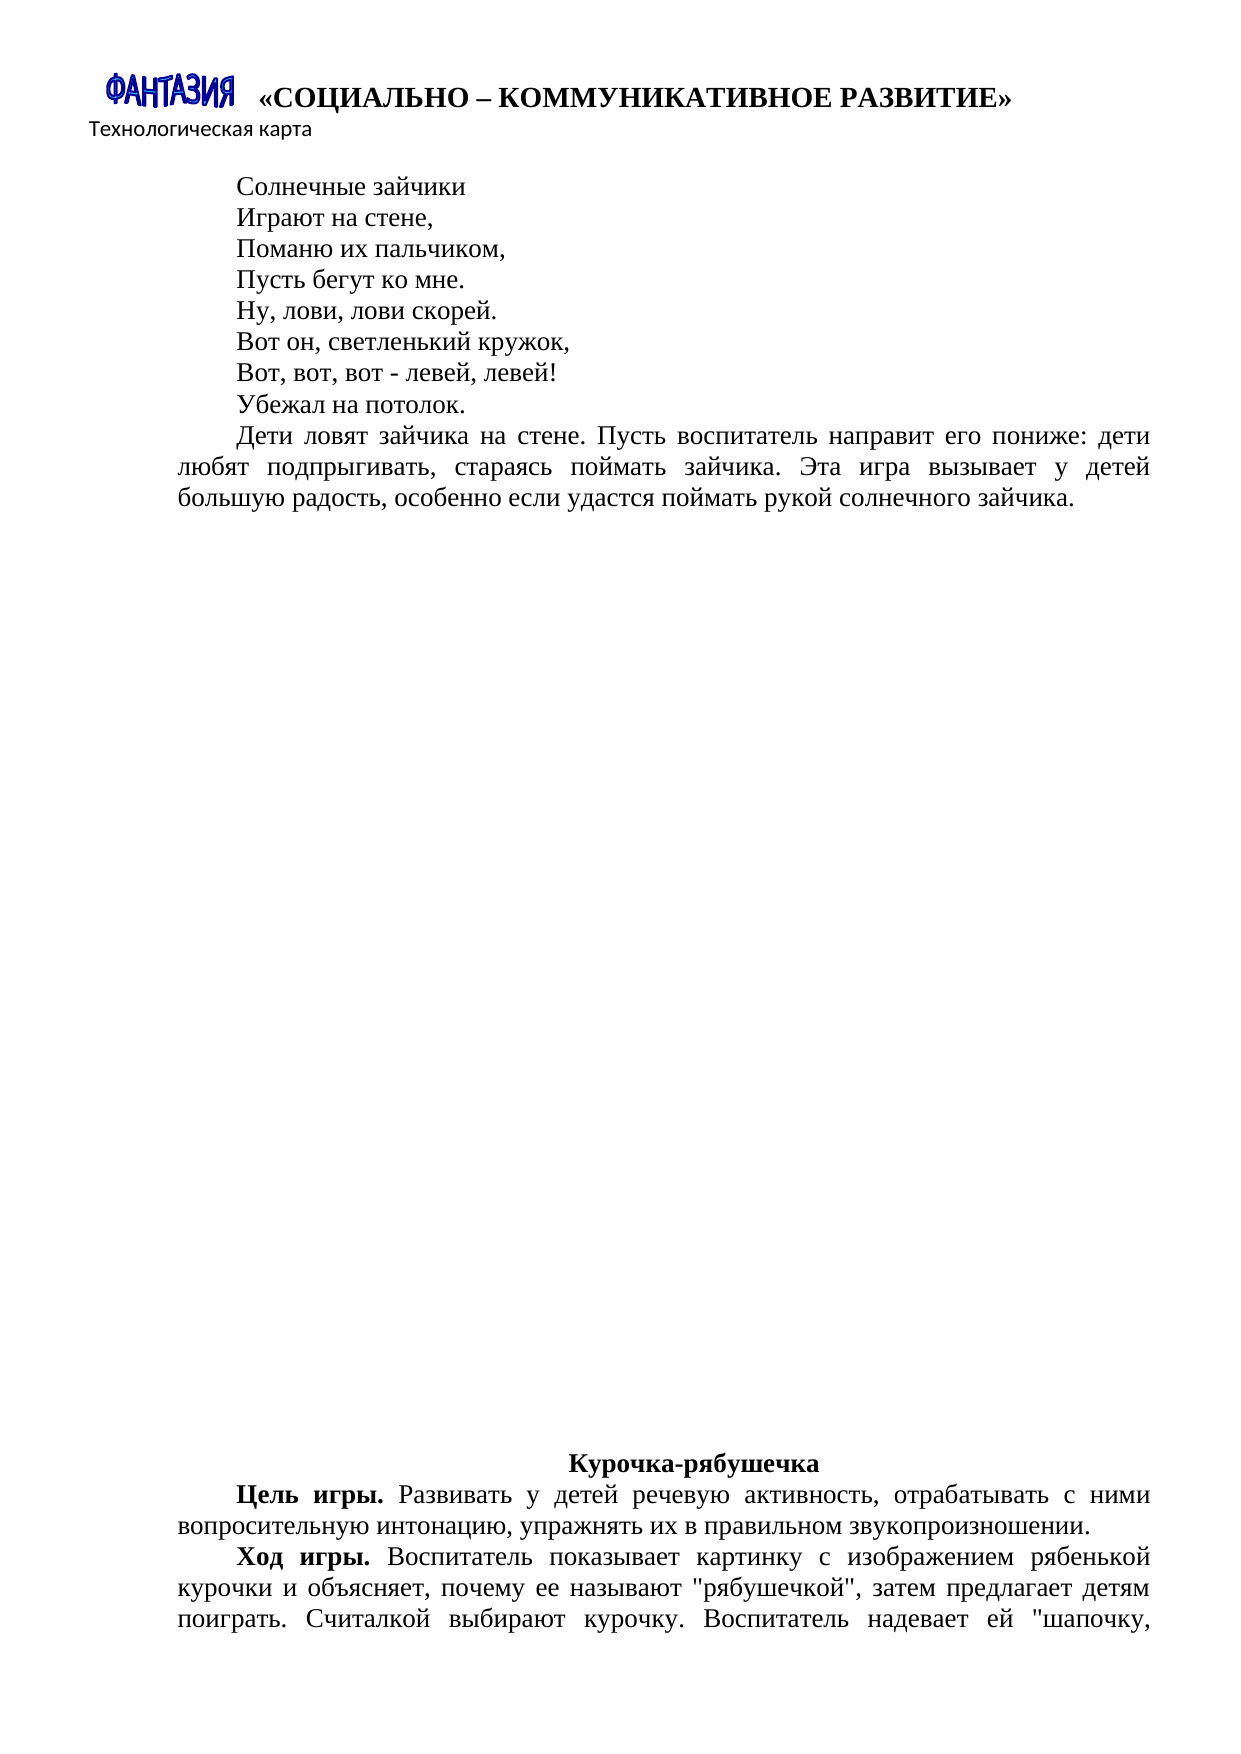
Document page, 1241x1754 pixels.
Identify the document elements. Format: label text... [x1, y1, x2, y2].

text Вот он, светленький кружок, [177, 325, 1152, 357]
text Цель игры. Развивать у детей речевую активность, отрабатывать с ними вопросительную интонацию, упражнять их в правильном звукопроизношении. [177, 1478, 1152, 1540]
text Убежал на потолок. [177, 388, 1152, 419]
text Играют на стене, [177, 201, 1152, 232]
text Дети ловят зайчика на стене. Пусть воспитатель направит его пониже: дети любят подпрыгивать, стараясь поймать зайчика. Эта игра вызывает у детей большую радость, особенно если удастся поймать рукой солнечного зайчика. [177, 419, 1152, 512]
text Ну, лови, лови скорей. [177, 294, 1152, 325]
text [177, 1540, 1152, 1633]
text Вот, вот, вот - левей, левей! [177, 357, 1152, 388]
text Солнечные зайчики [177, 170, 1152, 201]
text Курочка-рябушечка [177, 1447, 1152, 1478]
text Поманю их пальчиком, [177, 232, 1152, 263]
text Пусть бегут ко мне. [177, 263, 1152, 294]
